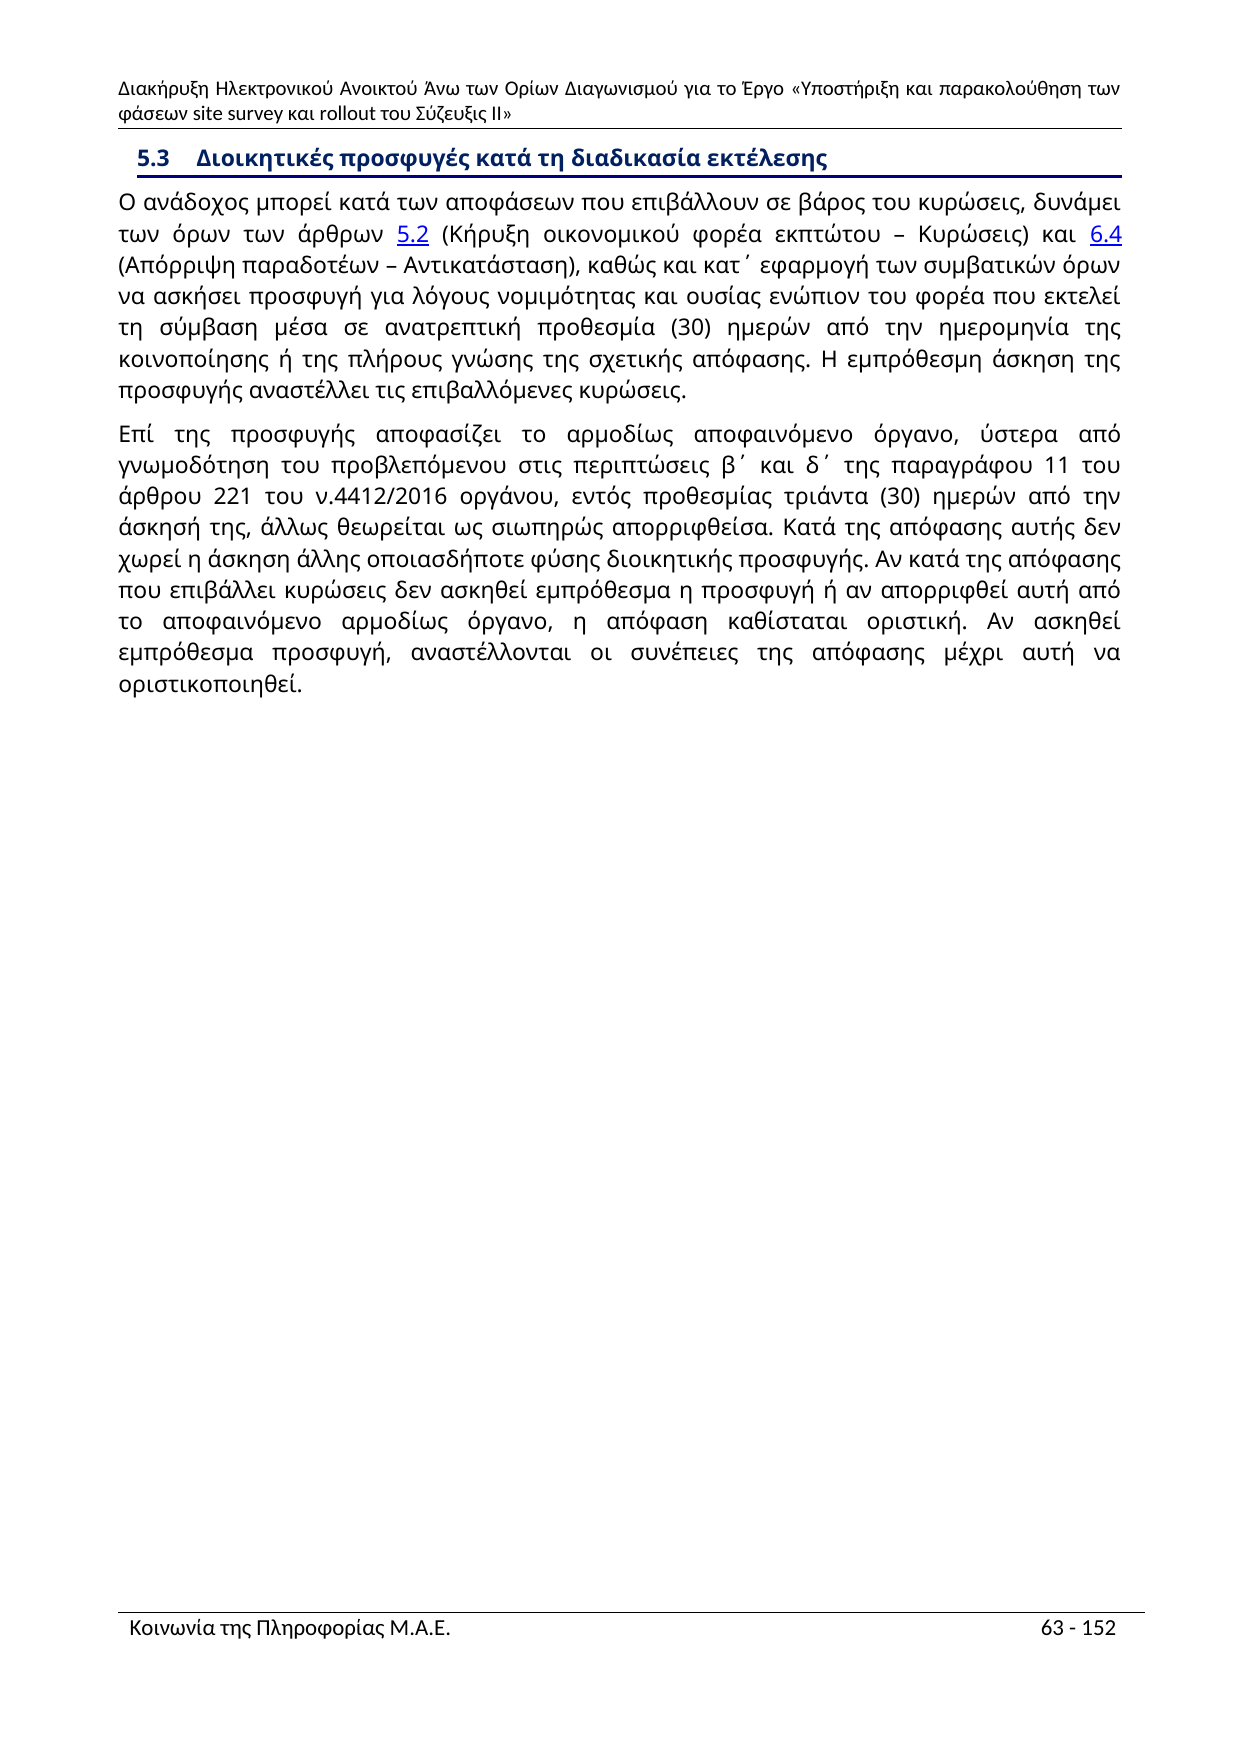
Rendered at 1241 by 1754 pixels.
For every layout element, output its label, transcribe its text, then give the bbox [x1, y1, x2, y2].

text Επί της προσφυγής αποφασίζει το αρμοδίως αποφαινόμενο όργανο, ύστερα από γνωμοδότηση του προβλεπόμενου στις περιπτώσεις β΄ και δ΄ της παραγράφου 11 του άρθρου 221 του ν.4412/2016 οργάνου, εντός προθεσμίας τριάντα (30) ημερών από την άσκησή της, άλλως θεωρείται ως σιωπηρώς απορριφθείσα. Κατά της απόφασης αυτής δεν χωρεί η άσκηση άλλης οποιασδήποτε φύσης διοικητικής προσφυγής. Αν κατά της απόφασης που επιβάλλει κυρώσεις δεν ασκηθεί εμπρόθεσμα η προσφυγή ή αν απορριφθεί αυτή από το αποφαινόμενο αρμοδίως όργανο, η απόφαση καθίσταται οριστική. Αν ασκηθεί εμπρόθεσμα προσφυγή, αναστέλλονται οι συνέπειες της απόφασης μέχρι αυτή να οριστικοποιηθεί. [118, 417, 1122, 699]
subtitle Διοικητικές προσφυγές κατά τη διαδικασία εκτέλεσης [137, 141, 1122, 175]
text Ο ανάδοχος μπορεί κατά των αποφάσεων που επιβάλλουν σε βάρος του κυρώσεις, δυνάμει των όρων των άρθρων 5.2 (Κήρυξη οικονομικού φορέα εκπτώτου – Κυρώσεις) και 6.4 (Απόρριψη παραδοτέων – Αντικατάσταση), καθώς και κατ΄ εφαρμογή των συμβατικών όρων να ασκήσει προσφυγή για λόγους νομιμότητας και ουσίας ενώπιον του φορέα που εκτελεί τη σύμβαση μέσα σε ανατρεπτική προθεσμία (30) ημερών από την ημερομηνία της κοινοποίησης ή της πλήρους γνώσης της σχετικής απόφασης. Η εμπρόθεσμη άσκηση της προσφυγής αναστέλλει τις επιβαλλόμενες κυρώσεις. [118, 186, 1122, 405]
